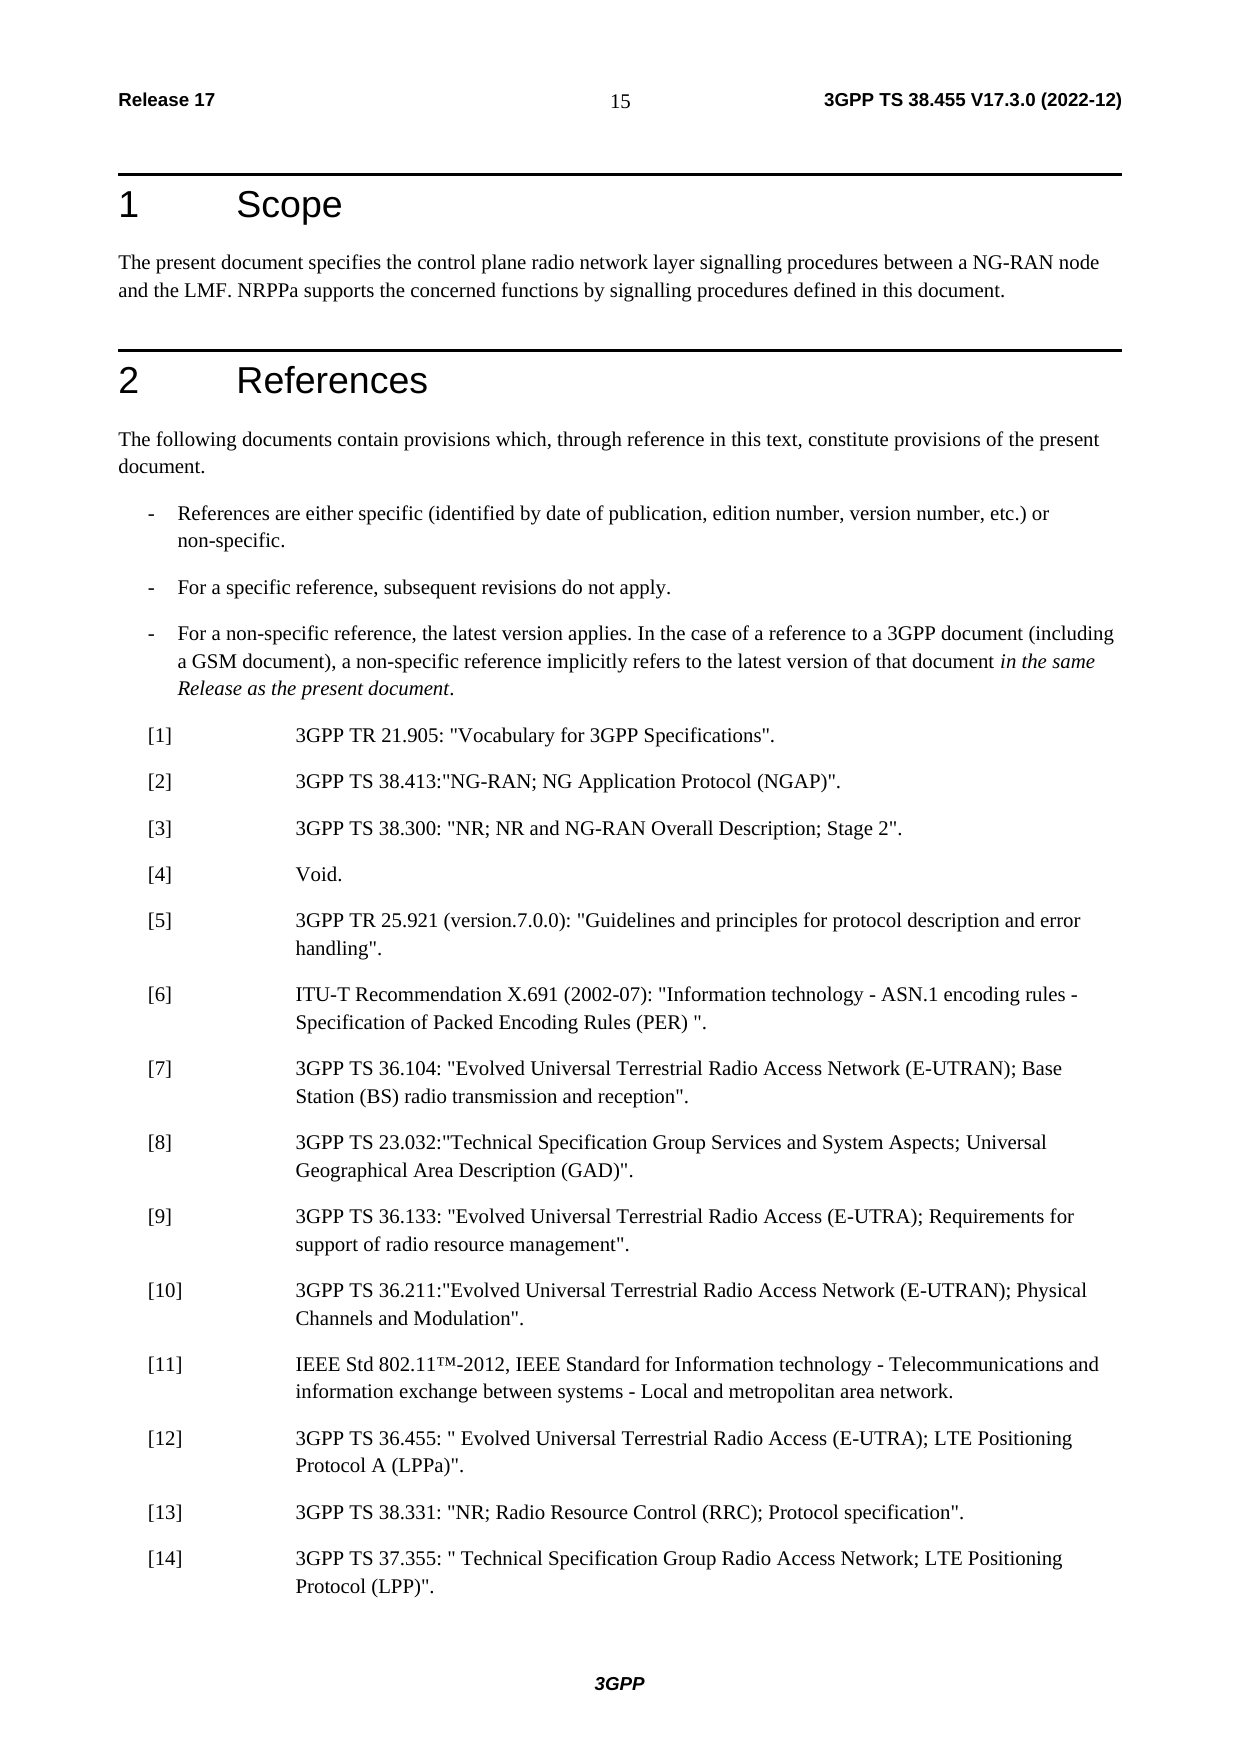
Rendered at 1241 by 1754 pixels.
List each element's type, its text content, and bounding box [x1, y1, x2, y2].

text [5] 3GPP TR 25.921 (version.7.0.0): "Guidelines and principles for protocol description and error handling". [148, 908, 1122, 960]
subtitle 2 References [118, 352, 1122, 402]
text [7] 3GPP TS 36.104: "Evolved Universal Terrestrial Radio Access Network (E-UTRAN); Base Station (BS) radio transmission and reception". [148, 1056, 1122, 1108]
text [3] 3GPP TS 38.300: "NR; NR and NG-RAN Overall Description; Stage 2". [148, 815, 1122, 839]
text [11] IEEE Std 802.11™-2012, IEEE Standard for Information technology - Telecommunications and information exchange between systems - Local and metropolitan area network. [148, 1352, 1122, 1403]
text [9] 3GPP TS 36.133: "Evolved Universal Terrestrial Radio Access (E-UTRA); Requirements for support of radio resource management". [148, 1204, 1122, 1256]
text [1] 3GPP TR 21.905: "Vocabulary for 3GPP Specifications". [148, 723, 1122, 747]
text [10] 3GPP TS 36.211:"Evolved Universal Terrestrial Radio Access Network (E-UTRAN); Physical Channels and Modulation". [148, 1278, 1122, 1329]
text [4] Void. [148, 862, 1122, 886]
text [6] ITU-T Recommendation X.691 (2002-07): "Information technology - ASN.1 encoding rules - Specification of Packed Encoding Rules (PER) ". [148, 982, 1122, 1034]
text The following documents contain provisions which, through reference in this text, constitute provisions of the present document. [118, 427, 1122, 478]
text [2] 3GPP TS 38.413:"NG-RAN; NG Application Protocol (NGAP)". [148, 769, 1122, 793]
text [12] 3GPP TS 36.455: " Evolved Universal Terrestrial Radio Access (E-UTRA); LTE Positioning Protocol A (LPPa)". [148, 1426, 1122, 1477]
text [13] 3GPP TS 38.331: "NR; Radio Resource Control (RRC); Protocol specification". [148, 1500, 1122, 1524]
subtitle 1 Scope [118, 176, 1122, 225]
text - For a specific reference, subsequent revisions do not apply. [148, 575, 1122, 599]
text [14] 3GPP TS 37.355: " Technical Specification Group Radio Access Network; LTE Positioning Protocol (LPP)". [148, 1546, 1122, 1598]
text - References are either specific (identified by date of publication, edition number, version number, etc.) or non-specific. [148, 501, 1122, 552]
text [8] 3GPP TS 23.032:"Technical Specification Group Services and System Aspects; Universal Geographical Area Description (GAD)". [148, 1130, 1122, 1182]
text The present document specifies the control plane radio network layer signalling procedures between a NG-RAN node and the LMF. NRPPa supports the concerned functions by signalling procedures defined in this document. [118, 250, 1122, 302]
text - For a non-specific reference, the latest version applies. In the case of a reference to a 3GPP document (including a GSM document), a non-specific reference implicitly refers to the latest version of that document in the same Release as the present document. [148, 621, 1122, 700]
